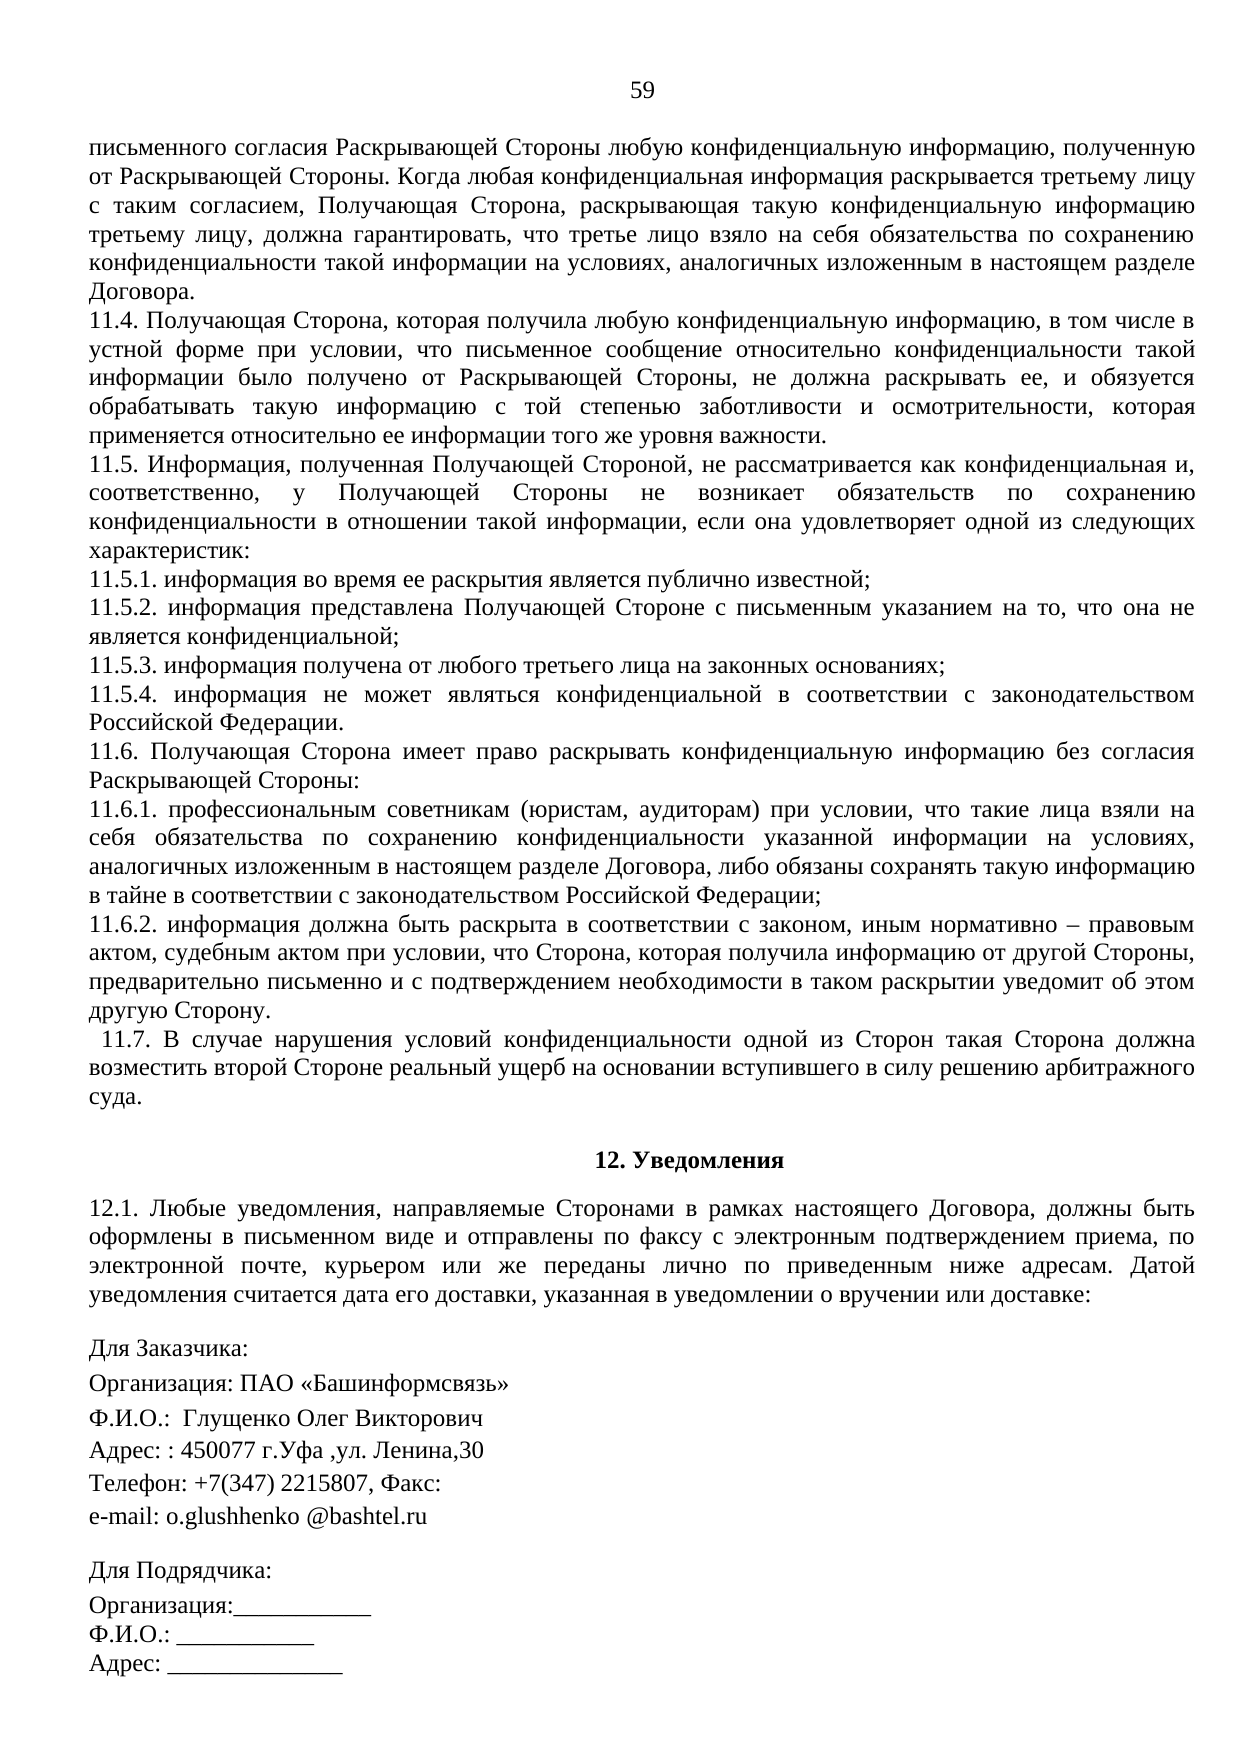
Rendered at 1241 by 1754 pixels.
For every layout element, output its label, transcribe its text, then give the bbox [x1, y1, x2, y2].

text 11.5.4. информация не может являться конфиденциальной в соответствии с законодательством Российской Федерации. [89, 679, 1196, 736]
text 11.5. Информация, полученная Получающей Стороной, не рассматривается как конфиденциальная и, соответственно, у Получающей Стороны не возникает обязательств по сохранению конфиденциальности в отношении такой информации, если она удовлетворяет одной из следующих характеристик: [89, 449, 1196, 564]
text 12.1. Любые уведомления, направляемые Сторонами в рамках настоящего Договора, должны быть оформлены в письменном виде и отправлены по факсу с электронным подтверждением приема, по электронной почте, курьером или же переданы лично по приведенным ниже адресам. Датой уведомления считается дата его доставки, указанная в уведомлении о вручении или доставке: [89, 1193, 1196, 1308]
text e-mail: o.glushhenko @bashtel.ru [89, 1501, 1196, 1530]
text Для Заказчика: [89, 1333, 1196, 1361]
text Организация:___________ [89, 1590, 1196, 1619]
text 11.6.1. профессиональным советникам (юристам, аудиторам) при условии, что такие лица взяли на себя обязательства по сохранению конфиденциальности указанной информации на условиях, аналогичных изложенным в настоящем разделе Договора, либо обязаны сохранять такую информацию в тайне в соответствии с законодательством Российской Федерации; [89, 794, 1196, 909]
text 11.5.1. информация во время ее раскрытия является публично известной; [89, 564, 1196, 592]
text Телефон: +7(347) 2215807, Факс: [89, 1468, 1196, 1497]
text 12. Уведомления [182, 1145, 1196, 1174]
text Ф.И.О.: ___________ [89, 1619, 1196, 1648]
text 11.4. Получающая Сторона, которая получила любую конфиденциальную информацию, в том числе в устной форме при условии, что письменное сообщение относительно конфиденциальности такой информации было получено от Раскрывающей Стороны, не должна раскрывать ее, и обязуется обрабатывать такую информацию с той степенью заботливости и осмотрительности, которая применяется относительно ее информации того же уровня важности. [89, 305, 1196, 449]
text Для Подрядчика: [89, 1555, 1196, 1584]
text 11.7. В случае нарушения условий конфиденциальности одной из Сторон такая Сторона должна возместить второй Стороне реальный ущерб на основании вступившего в силу решению арбитражного суда. [89, 1024, 1196, 1110]
text Адрес: ______________ [89, 1648, 1196, 1676]
text Ф.И.О.: Глущенко Олег Викторович [89, 1403, 1196, 1431]
text Адрес: : 450077 г.Уфа ,ул. Ленина,30 [89, 1436, 1196, 1464]
text 11.5.2. информация представлена Получающей Стороне с письменным указанием на то, что она не является конфиденциальной; [89, 592, 1196, 650]
text 11.6.2. информация должна быть раскрыта в соответствии с законом, иным нормативно – правовым актом, судебным актом при условии, что Сторона, которая получила информацию от другой Стороны, предварительно письменно и с подтверждением необходимости в таком раскрытии уведомит об этом другую Сторону. [89, 909, 1196, 1024]
text 11.5.3. информация получена от любого третьего лица на законных основаниях; [89, 650, 1196, 679]
text Организация: ПАО «Башинформсвязь» [89, 1368, 1196, 1396]
text 11.6. Получающая Сторона имеет право раскрывать конфиденциальную информацию без согласия Раскрывающей Стороны: [89, 736, 1196, 794]
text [89, 132, 1196, 305]
